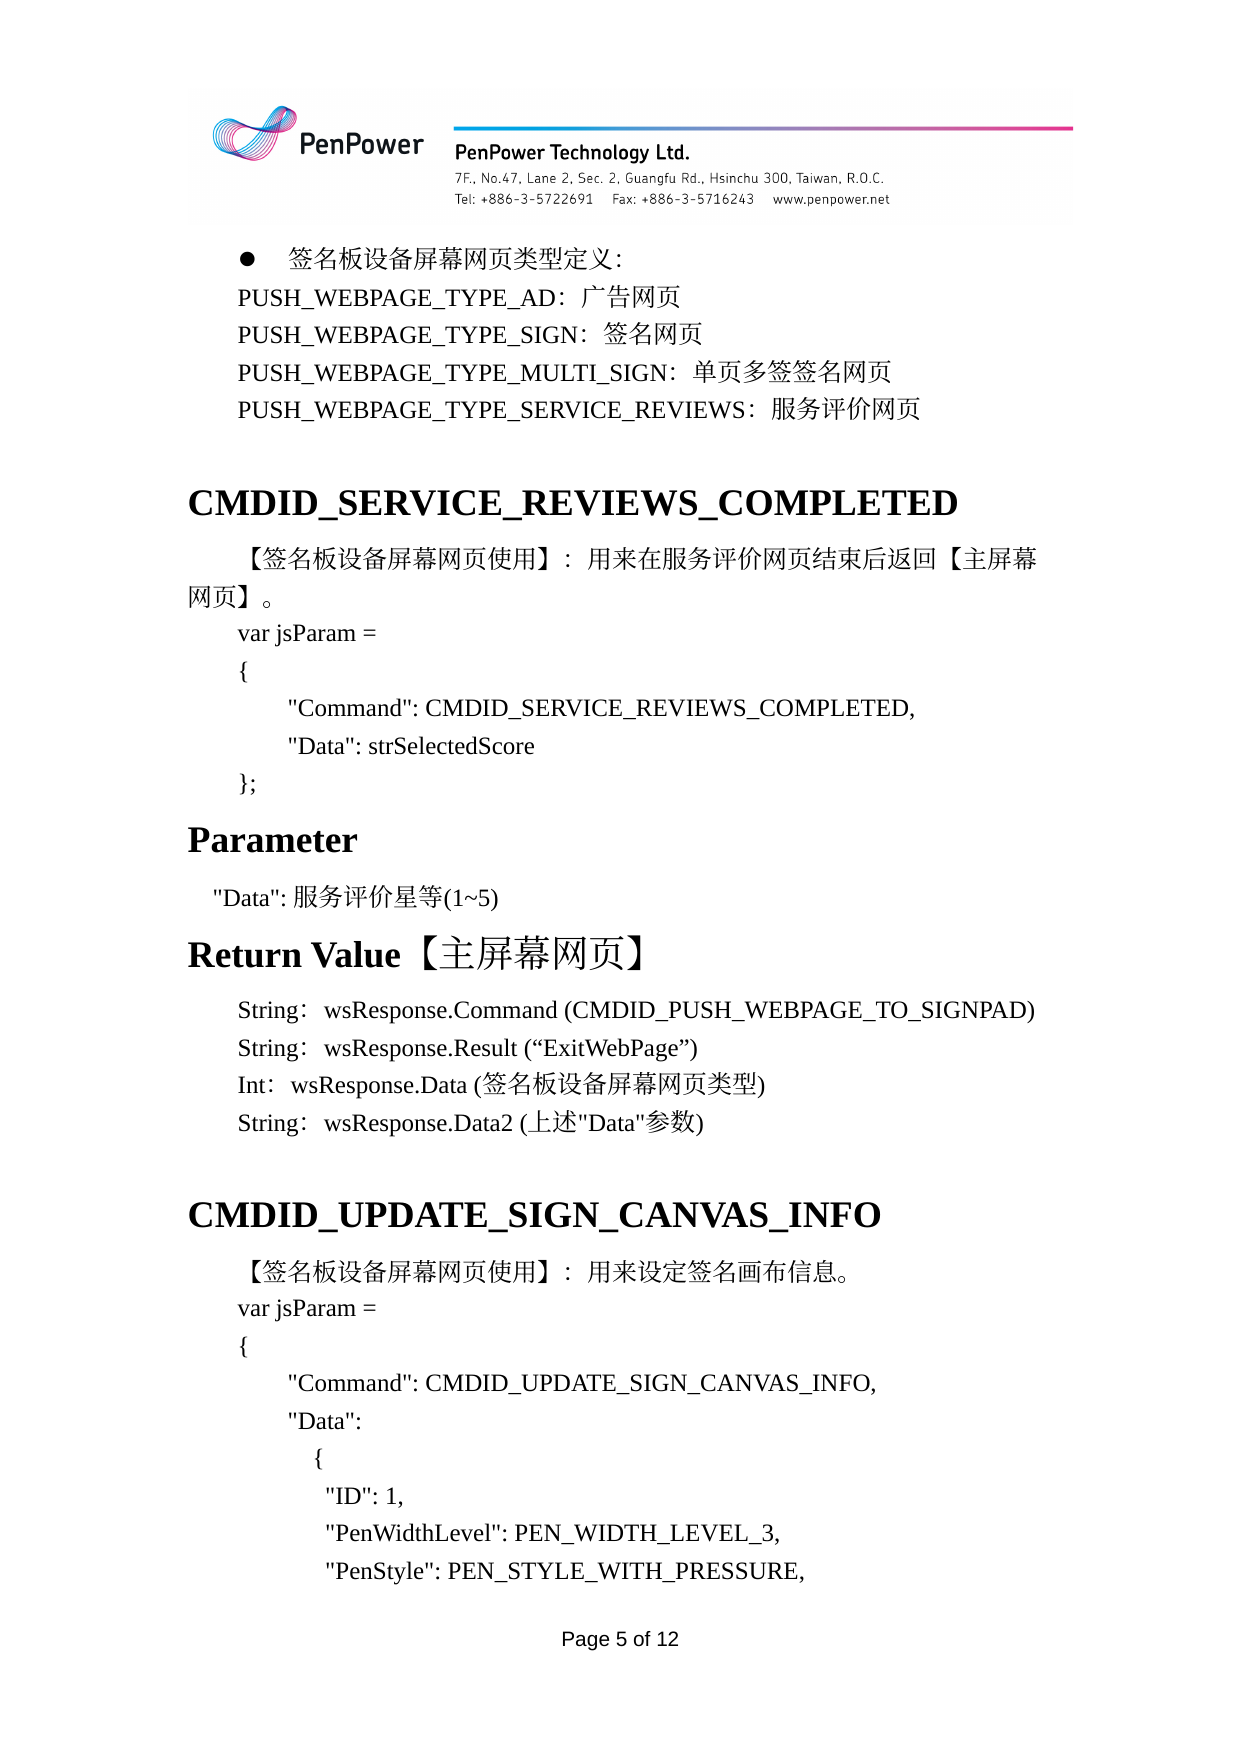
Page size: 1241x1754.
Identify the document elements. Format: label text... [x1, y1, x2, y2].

text CMDID_SERVICE_REVIEWS_COMPLETED [187, 464, 1053, 539]
text Parameter [187, 802, 1053, 877]
text 【签名板设备屏幕网页使用】：用来设定签名画布信息。 [187, 1252, 1053, 1289]
text { [187, 1327, 1053, 1364]
text { [312, 1439, 1053, 1477]
text CMDID_UPDATE_SIGN_CANVAS_INFO [187, 1177, 1053, 1252]
text Int：wsResponse.Data (签名板设备屏幕网页类型) [187, 1064, 1053, 1102]
text String：wsResponse.Result (“ExitWebPage”) [187, 1027, 1053, 1064]
text String：wsResponse.Command (CMDID_PUSH_WEBPAGE_TO_SIGNPAD) [187, 989, 1053, 1027]
text "Command": CMDID_SERVICE_REVIEWS_COMPLETED, [187, 689, 1053, 727]
picture [187, 88, 1074, 225]
text 【签名板设备屏幕网页使用】：用来在服务评价网页结束后返回【主屏幕网页】。 [187, 539, 1053, 614]
text var jsParam = [187, 1289, 1053, 1327]
text String：wsResponse.Data2 (上述"Data"参数) [187, 1102, 1053, 1139]
text "Data": [187, 1402, 1053, 1439]
text PUSH_WEBPAGE_TYPE_AD：广告网页 [237, 277, 1053, 314]
text PUSH_WEBPAGE_TYPE_SERVICE_REVIEWS：服务评价网页 [237, 389, 1053, 427]
text "PenWidthLevel": PEN_WIDTH_LEVEL_3, [312, 1514, 1053, 1552]
text "Data": 服务评价星等(1~5) [187, 877, 1053, 914]
text PUSH_WEBPAGE_TYPE_SIGN：签名网页 [237, 314, 1053, 352]
text "ID": 1, [312, 1477, 1053, 1514]
text PUSH_WEBPAGE_TYPE_MULTI_SIGN：单页多签签名网页 [237, 352, 1053, 389]
text var jsParam = [187, 614, 1053, 652]
text { [187, 652, 1053, 689]
text "PenStyle": PEN_STYLE_WITH_PRESSURE, [312, 1552, 1053, 1589]
list 签名板设备屏幕网页类型定义： [238, 239, 1053, 277]
text }; [187, 764, 1053, 802]
text "Command": CMDID_UPDATE_SIGN_CANVAS_INFO, [187, 1364, 1053, 1402]
text "Data": strSelectedScore [187, 727, 1053, 764]
text Return Value【主屏幕网页】 [187, 914, 1053, 989]
